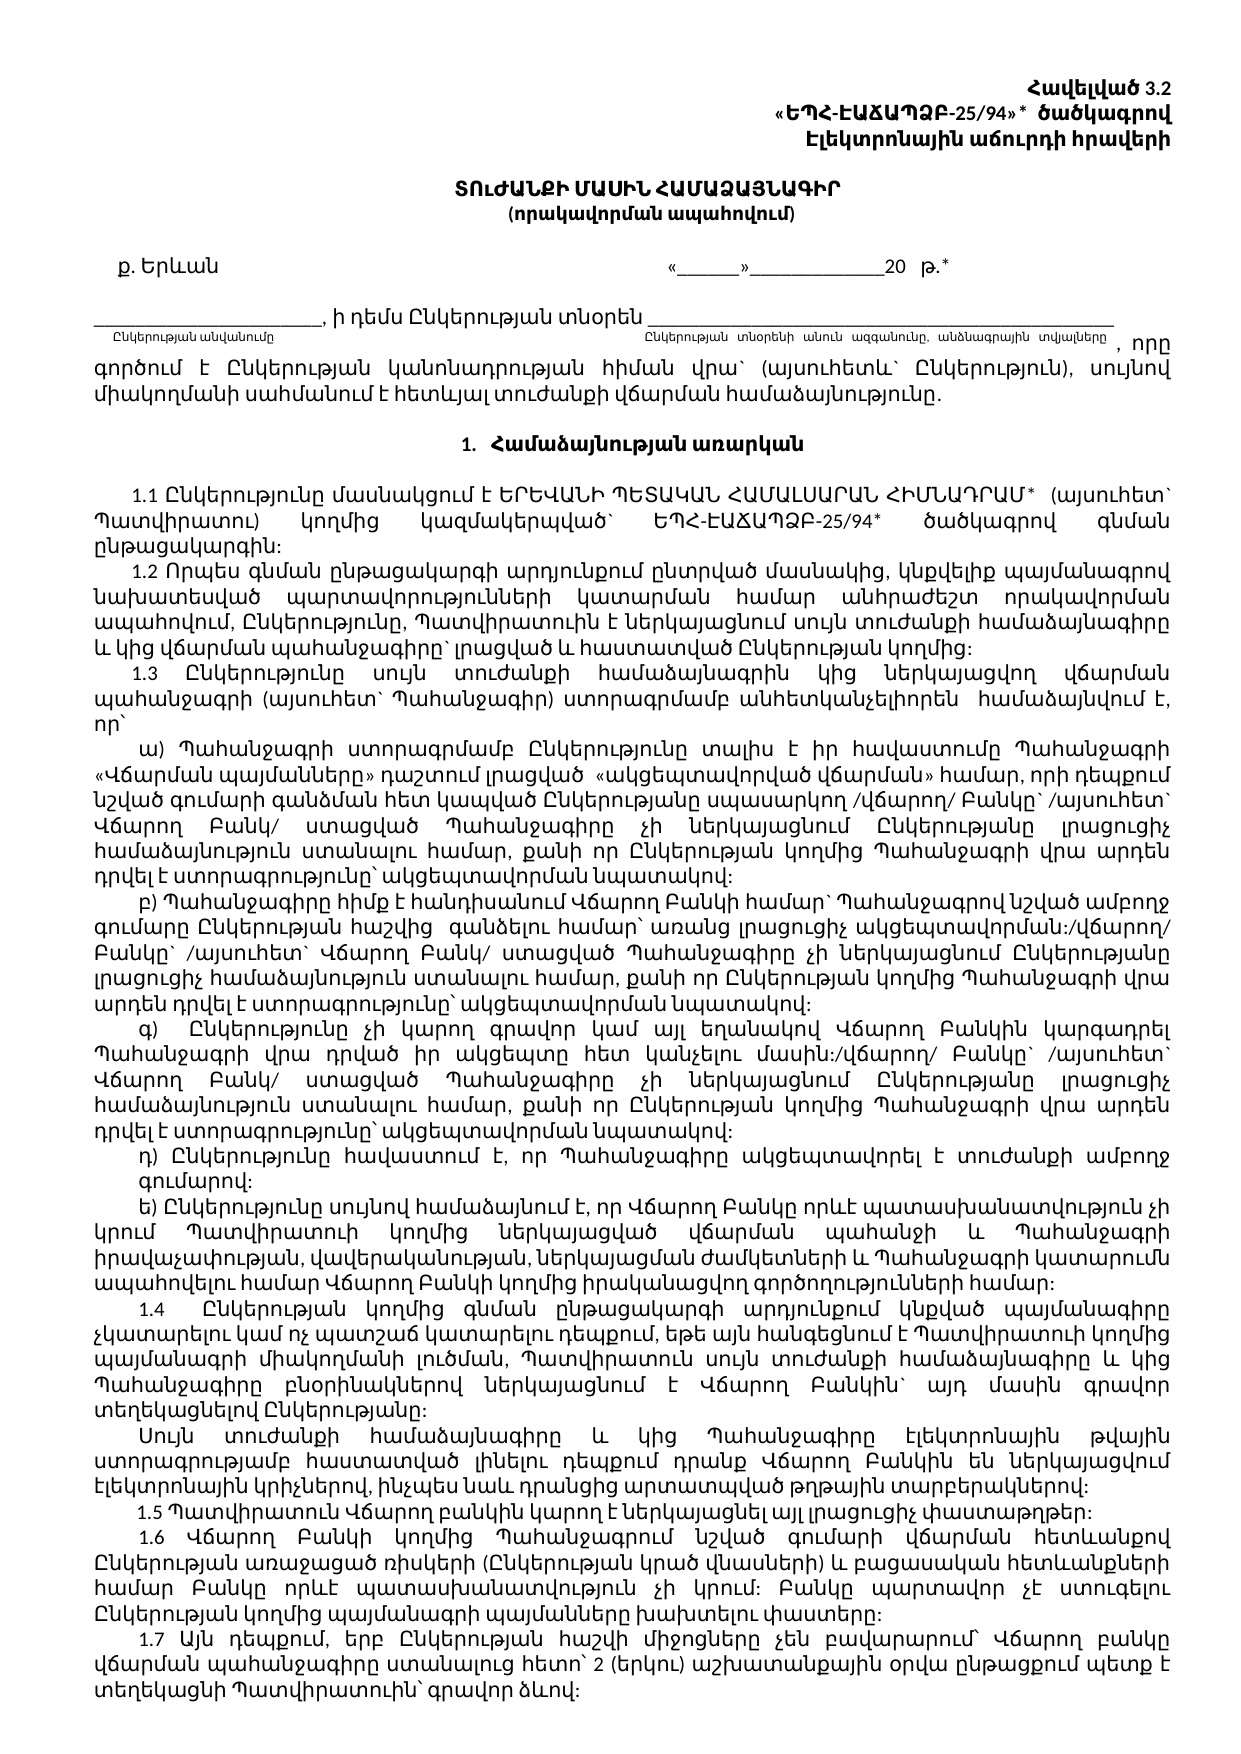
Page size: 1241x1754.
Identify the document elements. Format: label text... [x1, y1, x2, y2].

text ե) Ընկերությունը սույնով համաձայնում է, որ Վճարող Բանկը որևէ պատասխանատվություն չի կրում Պատվիրատուի կողմից ներկայացված վճարման պահանջի և Պահանջագրի իրավաչափության, վավերականության, ներկայացման ժամկետների և Պահանջագրի կատարումն ապահովելու համար Վճարող Բանկի կողմից իրականացվող գործողությունների համար: [94, 1194, 1171, 1296]
text Ընկերության անվանումը Ընկերության տնօրենի անուն ազգանունը, անձնագրային տվյալները , որը գործում է Ընկերության կանոնադրության հիման վրա` (այսուհետև` Ընկերություն), սույնով միակողմանի սահմանում է հետևյալ տուժանքի վճարման համաձայնությունը. [94, 330, 1171, 406]
text «ԵՊՀ-ԷԱՃԱՊՁԲ-25/94»* ծածկագրով [94, 100, 1171, 126]
text գ) Ընկերությունը չի կարող գրավոր կամ այլ եղանակով Վճարող Բանկին կարգադրել Պահանջագրի վրա դրված իր ակցեպտը հետ կանչելու մասին:/վճարող/ Բանկը` /այսուհետ` Վճարող Բանկ/ ստացված Պահանջագիրը չի ներկայացնում Ընկերությանը լրացուցիչ համաձայնություն ստանալու համար, քանի որ Ընկերության կողմից Պահանջագրի վրա արդեն դրվել է ստորագրությունը՝ ակցեպտավորման նպատակով: [94, 1016, 1171, 1143]
text ՏՈւԺԱՆՔԻ ՄԱՍԻՆ ՀԱՄԱՁԱՅՆԱԳԻՐ [94, 177, 1171, 202]
text 1.1 Ընկերությունը մասնակցում է ԵՐԵՎԱՆԻ ՊԵՏԱԿԱՆ ՀԱՄԱԼՍԱՐԱՆ ՀԻՄՆԱԴՐԱՄ* (այսուհետ` Պատվիրատու) կողմից կազմակերպված` ԵՊՀ-ԷԱՃԱՊՁԲ-25/94* ծածկագրով գնման ընթացակարգին: [94, 482, 1171, 559]
text դ) Ընկերությունը հավաստում է, որ Պահանջագիրը ակցեպտավորել է տուժանքի ամբողջ գումարով: [138, 1143, 1171, 1194]
text Սույն տուժանքի համաձայնագիրը և կից Պահանջագիրը էլեկտրոնային թվային ստորագրությամբ հաստատված լինելու դեպքում դրանք Վճարող Բանկին են ներկայացվում էլեկտրոնային կրիչներով, ինչպես նաև դրանցից արտատպված թղթային տարբերակներով: [94, 1423, 1171, 1499]
text (որակավորման ապահովում) [94, 202, 1171, 225]
text 1. Համաձայնության առարկան [94, 432, 1171, 457]
text բ) Պահանջագիրը հիմք է հանդիսանում Վճարող Բանկի համար` Պահանջագրով նշված ամբողջ գումարը Ընկերության հաշվից գանձելու համար՝ առանց լրացուցիչ ակցեպտավորման:/վճարող/ Բանկը` /այսուհետ` Վճարող Բանկ/ ստացված Պահանջագիրը չի ներկայացնում Ընկերությանը լրացուցիչ համաձայնություն ստանալու համար, քանի որ Ընկերության կողմից Պահանջագրի վրա արդեն դրվել է ստորագրությունը՝ ակցեպտավորման նպատակով: [94, 889, 1171, 1016]
text 1.7 Այն դեպքում, երբ Ընկերության հաշվի միջոցները չեն բավարարում՝ Վճարող բանկը վճարման պահանջագիրը ստանալուց հետո՝ 2 (երկու) աշխատանքային օրվա ընթացքում պետք է տեղեկացնի Պատվիրատուին՝ գրավոր ձևով: [94, 1626, 1171, 1702]
text 1.4 Ընկերության կողմից գնման ընթացակարգի արդյունքում կնքված պայմանագիրը չկատարելու կամ ոչ պատշաճ կատարելու դեպքում, եթե այն հանգեցնում է Պատվիրատուի կողմից պայմանագրի միակողմանի լուծման, Պատվիրատուն սույն տուժանքի համաձայնագիրը և կից Պահանջագիրը բնօրինակներով ներկայացնում է Վճարող Բանկին` այդ մասին գրավոր տեղեկացնելով Ընկերությանը: [94, 1296, 1171, 1423]
text 1.3 Ընկերությունը սույն տուժանքի համաձայնագրին կից ներկայացվող վճարման պահանջագրի (այսուհետ` Պահանջագիր) ստորագրմամբ անհետկանչելիորեն համաձայնվում է, որ՝ [94, 660, 1171, 737]
text ա) Պահանջագրի ստորագրմամբ Ընկերությունը տալիս է իր հավաստումը Պահանջագրի «Վճարման պայմանները» դաշտում լրացված «ակցեպտավորված վճարման» համար, որի դեպքում նշված գումարի գանձման հետ կապված Ընկերությանը սպասարկող /վճարող/ Բանկը` /այսուհետ` Վճարող Բանկ/ ստացված Պահանջագիրը չի ներկայացնում Ընկերությանը լրացուցիչ համաձայնություն ստանալու համար, քանի որ Ընկերության կողմից Պահանջագրի վրա արդեն դրվել է ստորագրությունը՝ ակցեպտավորման նպատակով: [94, 737, 1171, 889]
text ք. Երևան «______»_____________20 թ.* [94, 254, 1171, 279]
text 1.5 Պատվիրատուն Վճարող բանկին կարող է ներկայացնել այլ լրացուցիչ փաստաթղթեր: [94, 1499, 1171, 1524]
text Հավելված 3.2 [94, 75, 1171, 100]
text Էլեկտրոնային աճուրդի հրավերի [94, 126, 1171, 151]
text ______________________, ի դեմս Ընկերության տնօրեն _____________________________________________ [94, 304, 1171, 330]
text 1.2 Որպես գնման ընթացակարգի արդյունքում ընտրված մասնակից, կնքվելիք պայմանագրով նախատեսված պարտավորությունների կատարման համար անհրաժեշտ որակավորման ապահովում, Ընկերությունը, Պատվիրատուին է ներկայացնում սույն տուժանքի համաձայնագիրը և կից վճարման պահանջագիրը` լրացված և հաստատված Ընկերության կողմից: [94, 559, 1171, 660]
text 1.6 Վճարող Բանկի կողմից Պահանջագրում նշված գումարի վճարման հետևանքով Ընկերության առաջացած ռիսկերի (Ընկերության կրած վնասների) և բացասական հետևանքների համար Բանկը որևէ պատասխանատվություն չի կրում: Բանկը պարտավոր չէ ստուգելու Ընկերության կողմից պայմանագրի պայմանները խախտելու փաստերը: [94, 1524, 1171, 1626]
